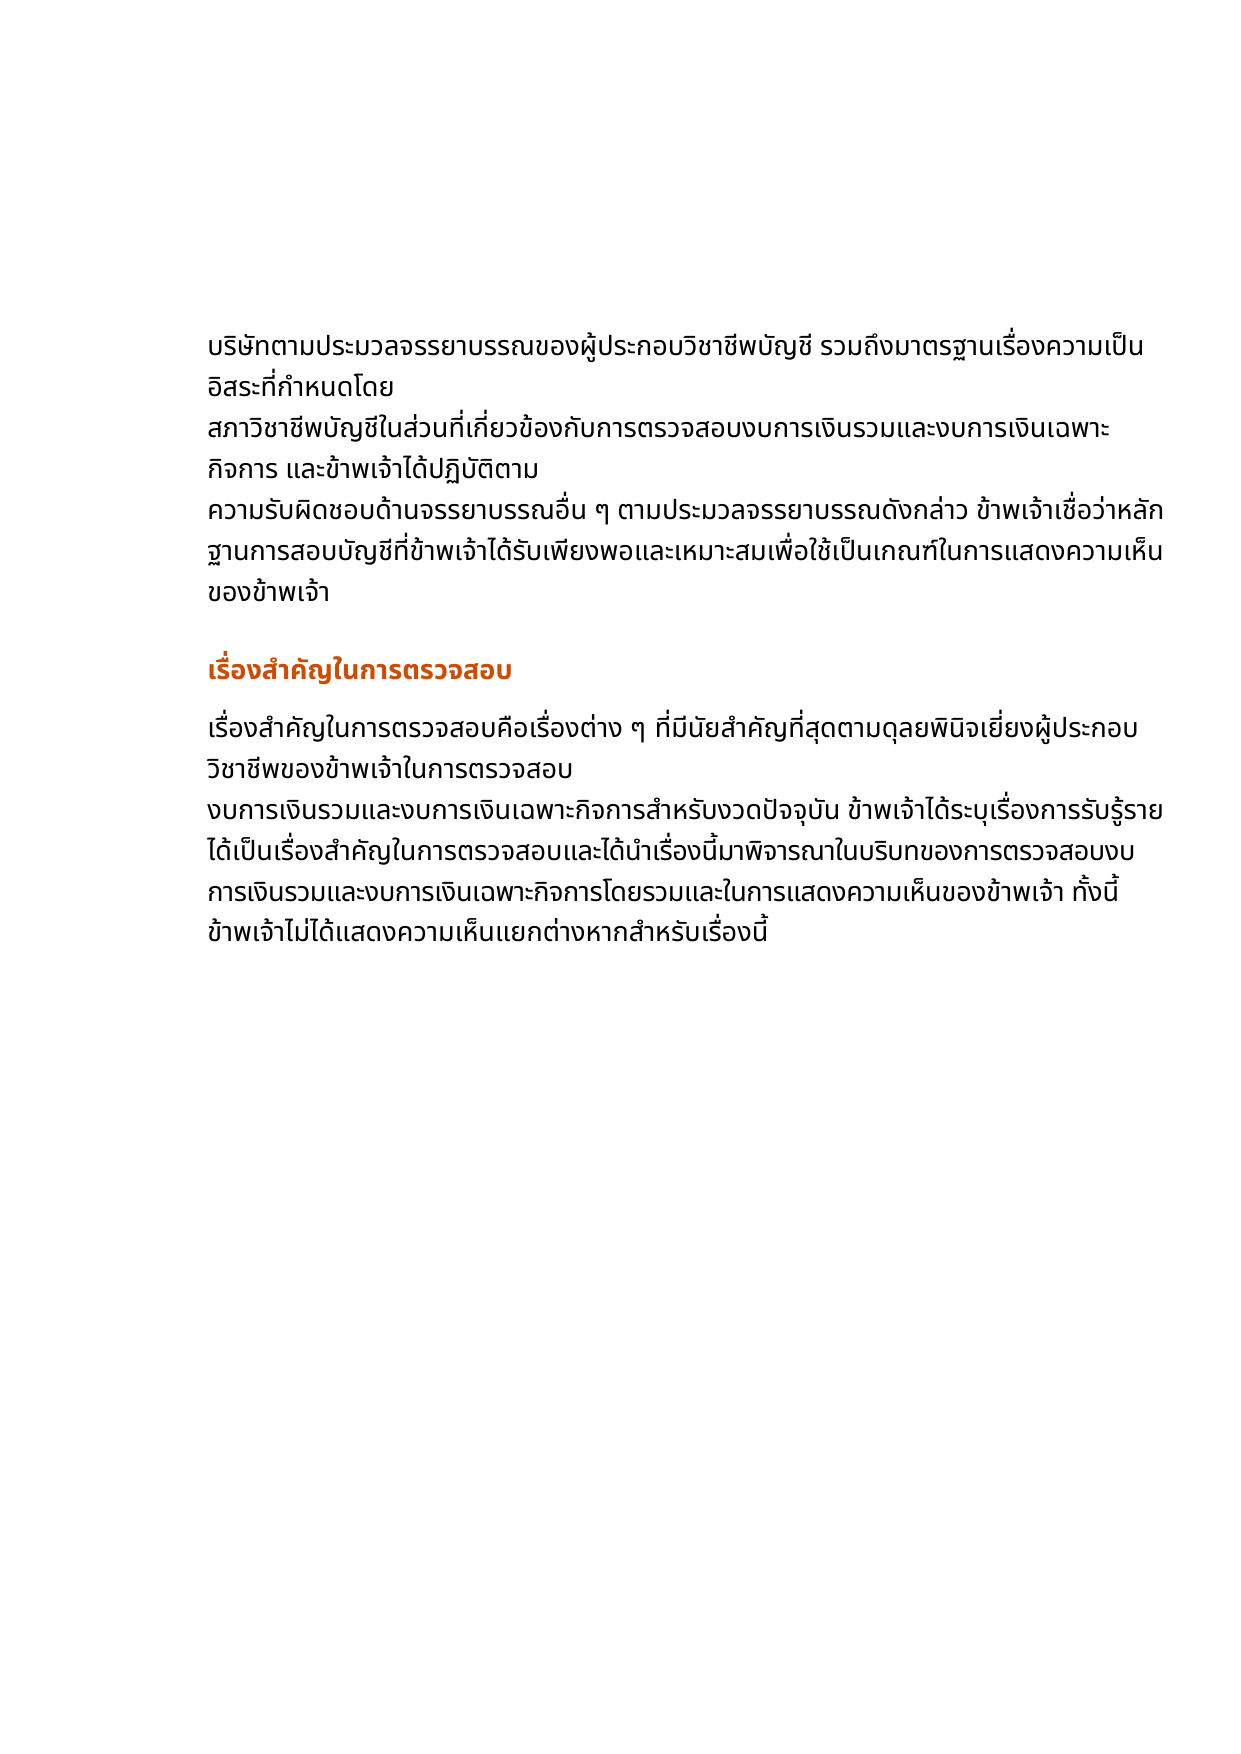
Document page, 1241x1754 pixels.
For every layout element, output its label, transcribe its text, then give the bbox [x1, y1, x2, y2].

text เรื่องสำคัญในการตรวจสอบคือเรื่องต่าง ๆ ที่มีนัยสำคัญที่สุดตามดุลยพินิจเยี่ยงผู้ประกอบวิชาชีพของข้าพเจ้าในการตรวจสอบ งบการเงินรวมและงบการเงินเฉพาะกิจการสำหรับงวดปัจจุบัน ข้าพเจ้าได้ระบุเรื่องการรับรู้รายได้เป็นเรื่องสำคัญในการตรวจสอบและได้นำเรื่องนี้มาพิจารณาในบริบทของการตรวจสอบงบการเงินรวมและงบการเงินเฉพาะกิจการโดยรวมและในการแสดงความเห็นของข้าพเจ้า ทั้งนี้ ข้าพเจ้าไม่ได้แสดงความเห็นแยกต่างหากสำหรับเรื่องนี้ [207, 708, 1165, 954]
text เรื่องสำคัญในการตรวจสอบ [207, 650, 1165, 691]
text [207, 327, 1165, 613]
